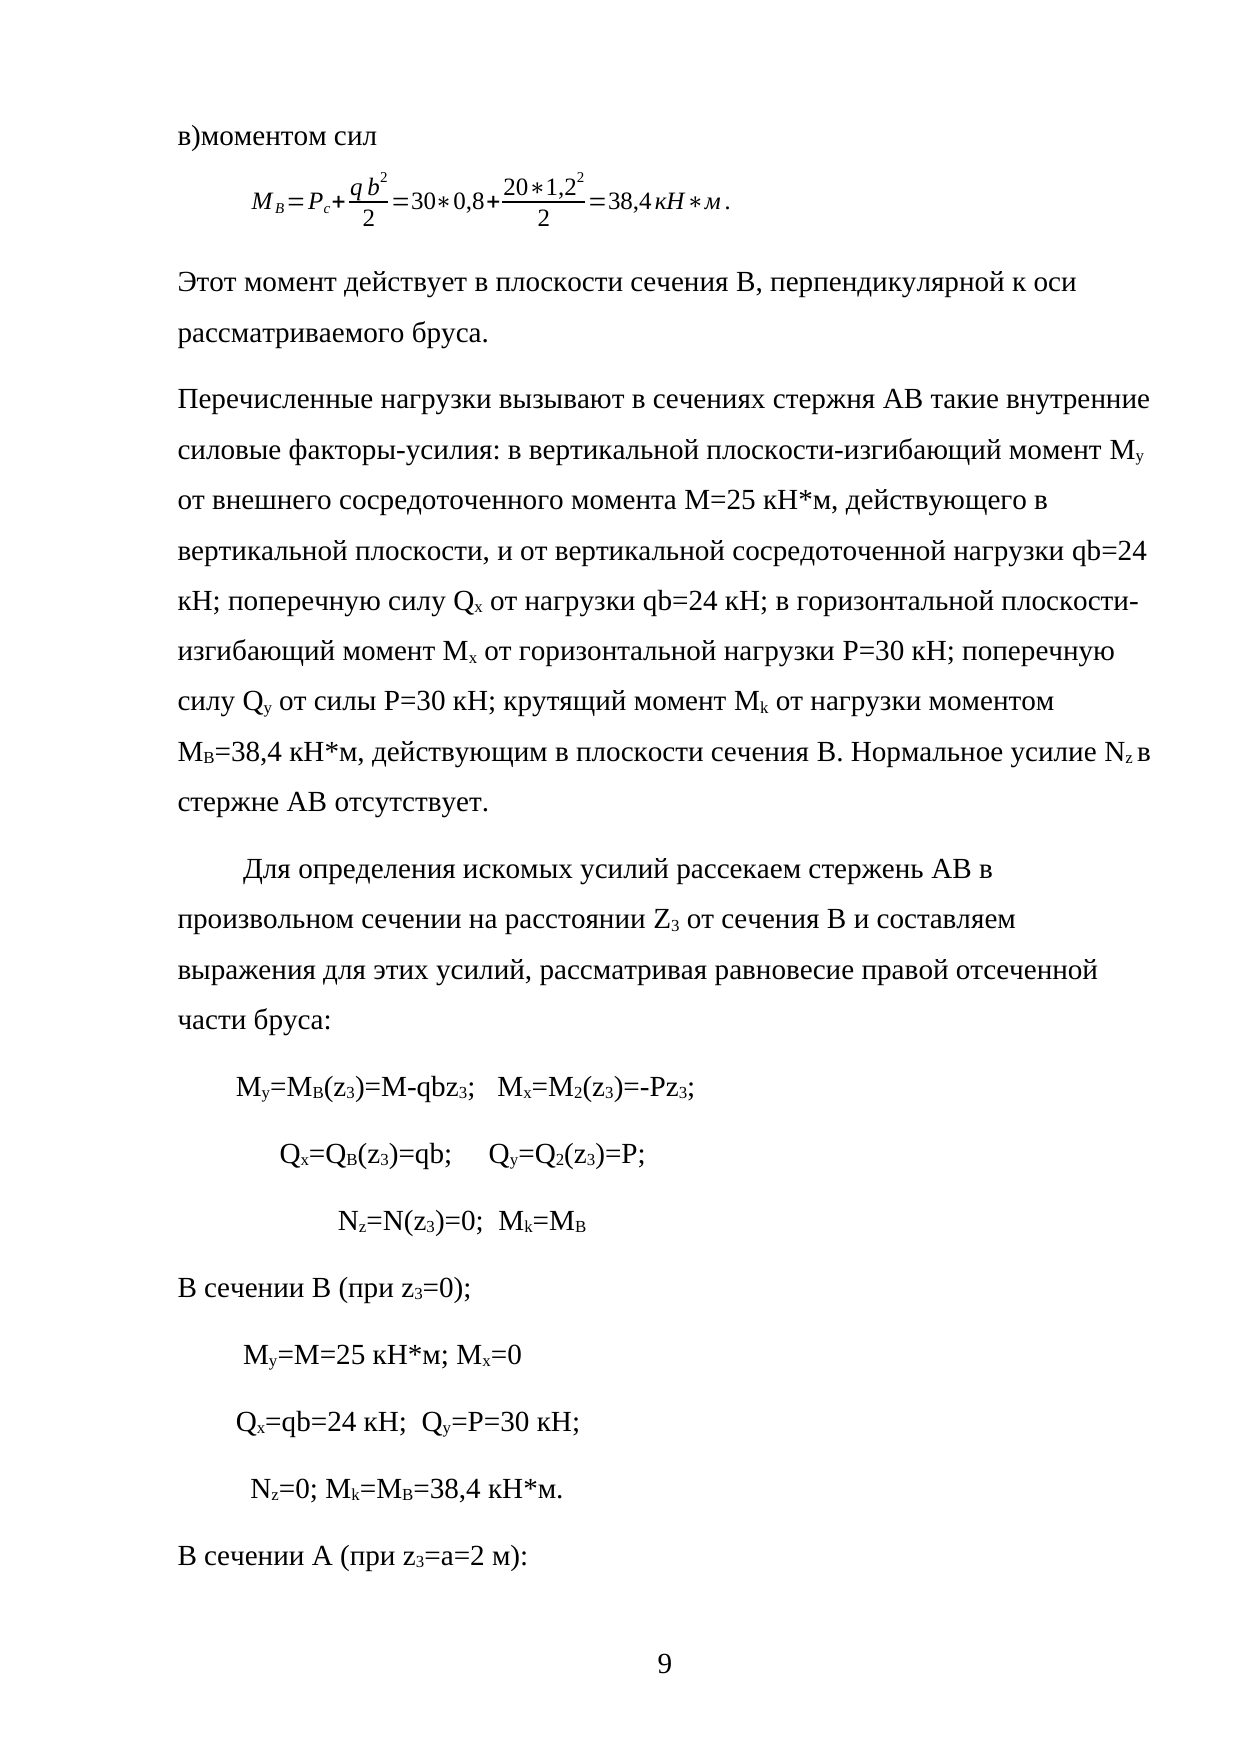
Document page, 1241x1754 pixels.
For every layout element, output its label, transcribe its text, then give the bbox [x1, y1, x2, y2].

text Qx=qb=24 кН; Qy=P=30 кН; [177, 1404, 1152, 1437]
text Nz=N(z3)=0; Mk=MB [177, 1203, 1152, 1237]
text Qx=QB(z3)=qb; Qy=Q2(z3)=P; [177, 1136, 1152, 1169]
text Для определения искомых усилий рассекаем стержень AB в произвольном сечении на расстоянии Z3 от сечения B и составляем выражения для этих усилий, рассматривая равновесие правой отсеченной части бруса: [177, 851, 1152, 1036]
text в)моментом сил [177, 118, 1152, 231]
text My=MB(z3)=M-qbz3; Mx=M2(z3)=-Pz3; [177, 1069, 1152, 1103]
text В сечении B (при z3=0); [177, 1270, 1152, 1303]
text Nz=0; Mk=MB=38,4 кН*м. [177, 1471, 1152, 1504]
text Этот момент действует в плоскости сечения B, перпендикулярной к оси рассматриваемого бруса. [177, 264, 1152, 348]
text В сечении A (при z3=a=2 м): [177, 1538, 1152, 1571]
text My=M=25 кН*м; Mx=0 [177, 1337, 1152, 1371]
text Перечисленные нагрузки вызывают в сечениях стержня AB такие внутренние силовые факторы-усилия: в вертикальной плоскости-изгибающий момент My от внешнего сосредоточенного момента M=25 кН*м, действующего в вертикальной плоскости, и от вертикальной сосредоточенной нагрузки qb=24 кН; поперечную силу Qx от нагрузки qb=24 кН; в горизонтальной плоскости-изгибающий момент Mx от горизонтальной нагрузки P=30 кН; поперечную силу Qy от силы P=30 кН; крутящий момент Mk от нагрузки моментом MB=38,4 кН*м, действующим в плоскости сечения B. Нормальное усилие Nz в стержне AB отсутствует. [177, 382, 1152, 818]
